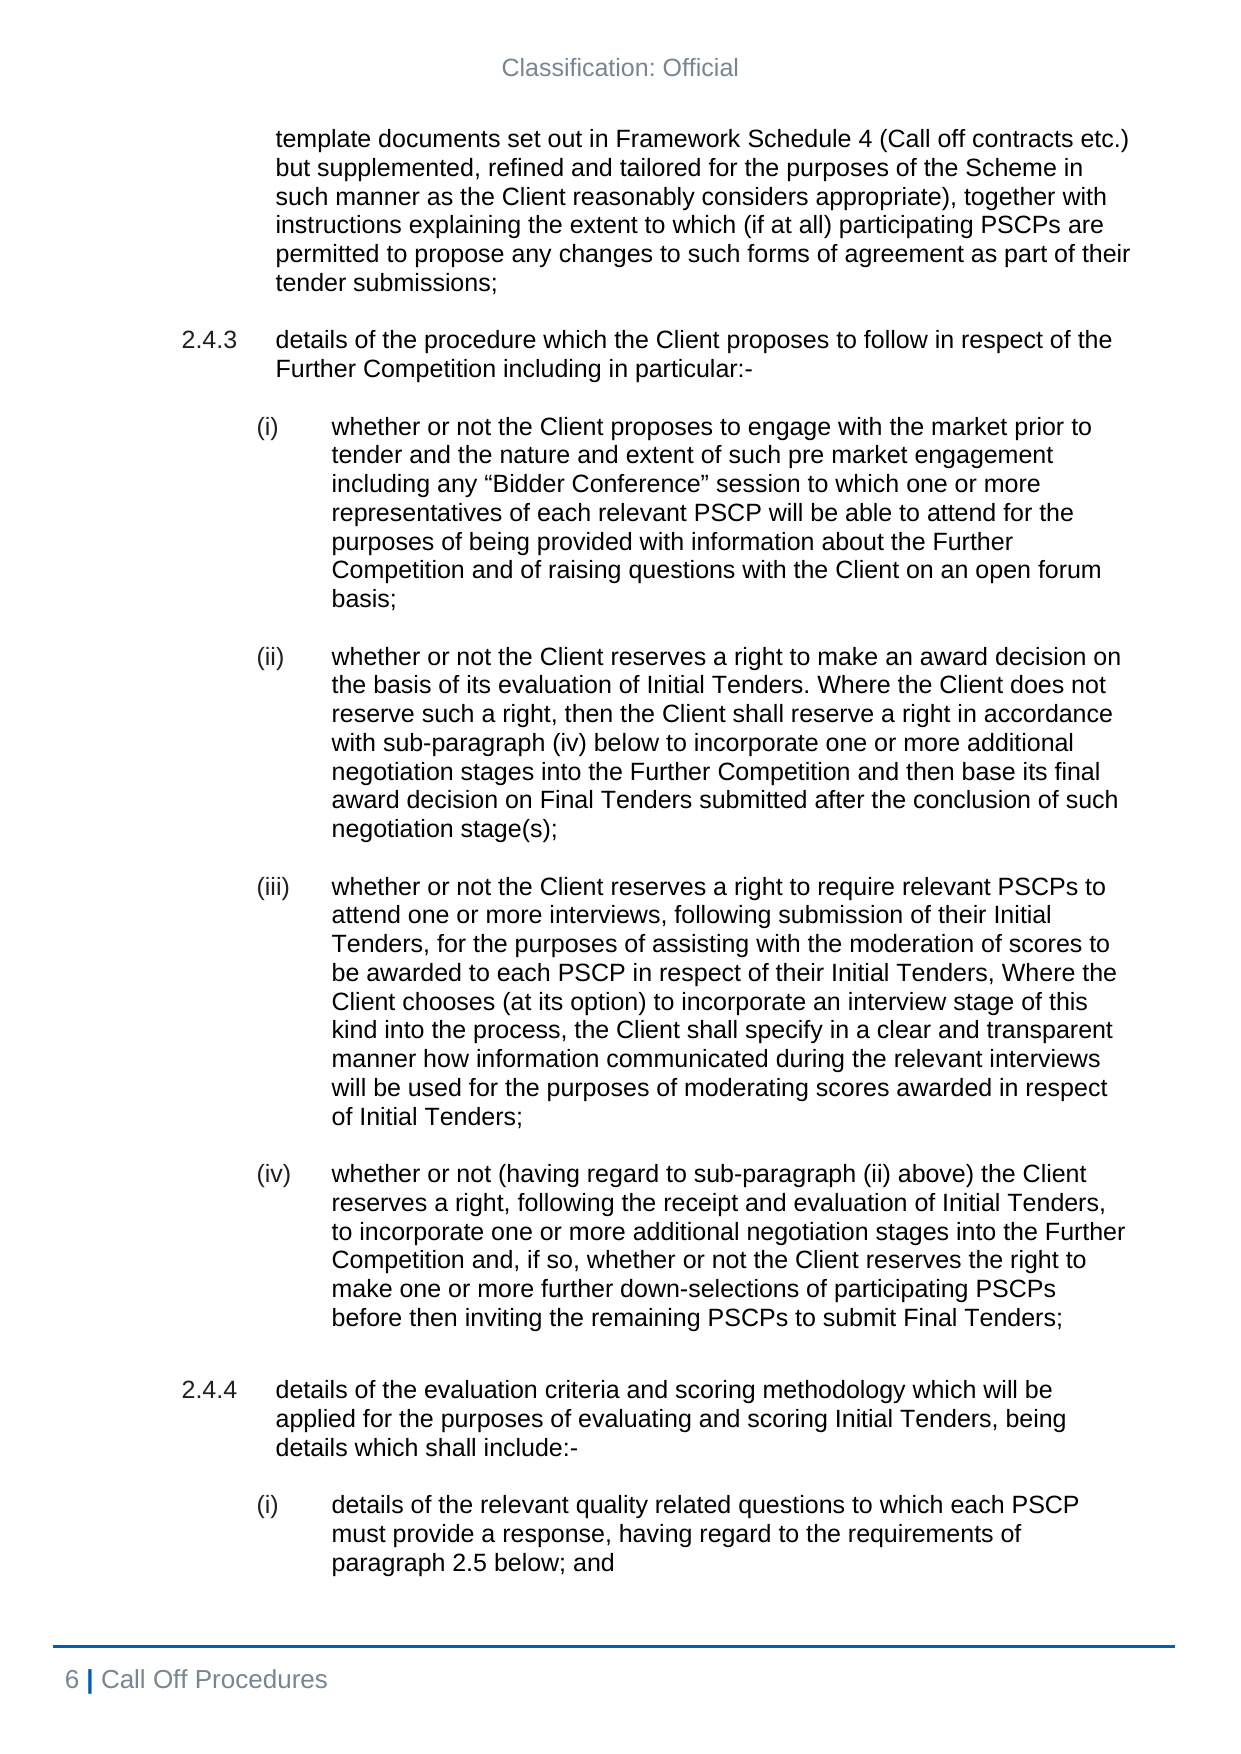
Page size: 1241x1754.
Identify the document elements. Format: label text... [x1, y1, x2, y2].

list details of the evaluation criteria and scoring methodology which will be applied for the purposes of evaluating and scoring Initial Tenders, being details which shall include:- [181, 1375, 1134, 1461]
list whether or not the Client reserves a right to make an award decision on the basis of its evaluation of Initial Tenders. Where the Client does not reserve such a right, then the Client shall reserve a right in accordance with sub-paragraph (iv) below to incorporate one or more additional negotiation stages into the Further Competition and then base its final award decision on Final Tenders submitted after the conclusion of such negotiation stage(s); [256, 642, 1134, 843]
list whether or not the Client reserves a right to require relevant PSCPs to attend one or more interviews, following submission of their Initial Tenders, for the purposes of assisting with the moderation of scores to be awarded to each PSCP in respect of their Initial Tenders, Where the Client chooses (at its option) to incorporate an interview stage of this kind into the process, the Client shall specify in a clear and transparent manner how information communicated during the relevant interviews will be used for the purposes of moderating scores awarded in respect of Initial Tenders; [256, 872, 1134, 1130]
list whether or not the Client proposes to engage with the market prior to tender and the nature and extent of such pre market engagement including any “Bidder Conference” session to which one or more representatives of each relevant PSCP will be able to attend for the purposes of being provided with information about the Further Competition and of raising questions with the Client on an open forum basis; [256, 412, 1134, 613]
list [181, 124, 1134, 297]
list details of the relevant quality related questions to which each PSCP must provide a response, having regard to the requirements of paragraph 2.5 below; and [256, 1490, 1134, 1576]
list whether or not (having regard to sub-paragraph (ii) above) the Client reserves a right, following the receipt and evaluation of Initial Tenders, to incorporate one or more additional negotiation stages into the Further Competition and, if so, whether or not the Client reserves the right to make one or more further down-selections of participating PSCPs before then inviting the remaining PSCPs to submit Final Tenders; [256, 1159, 1134, 1332]
list details of the procedure which the Client proposes to follow in respect of the Further Competition including in particular:- [181, 325, 1134, 383]
